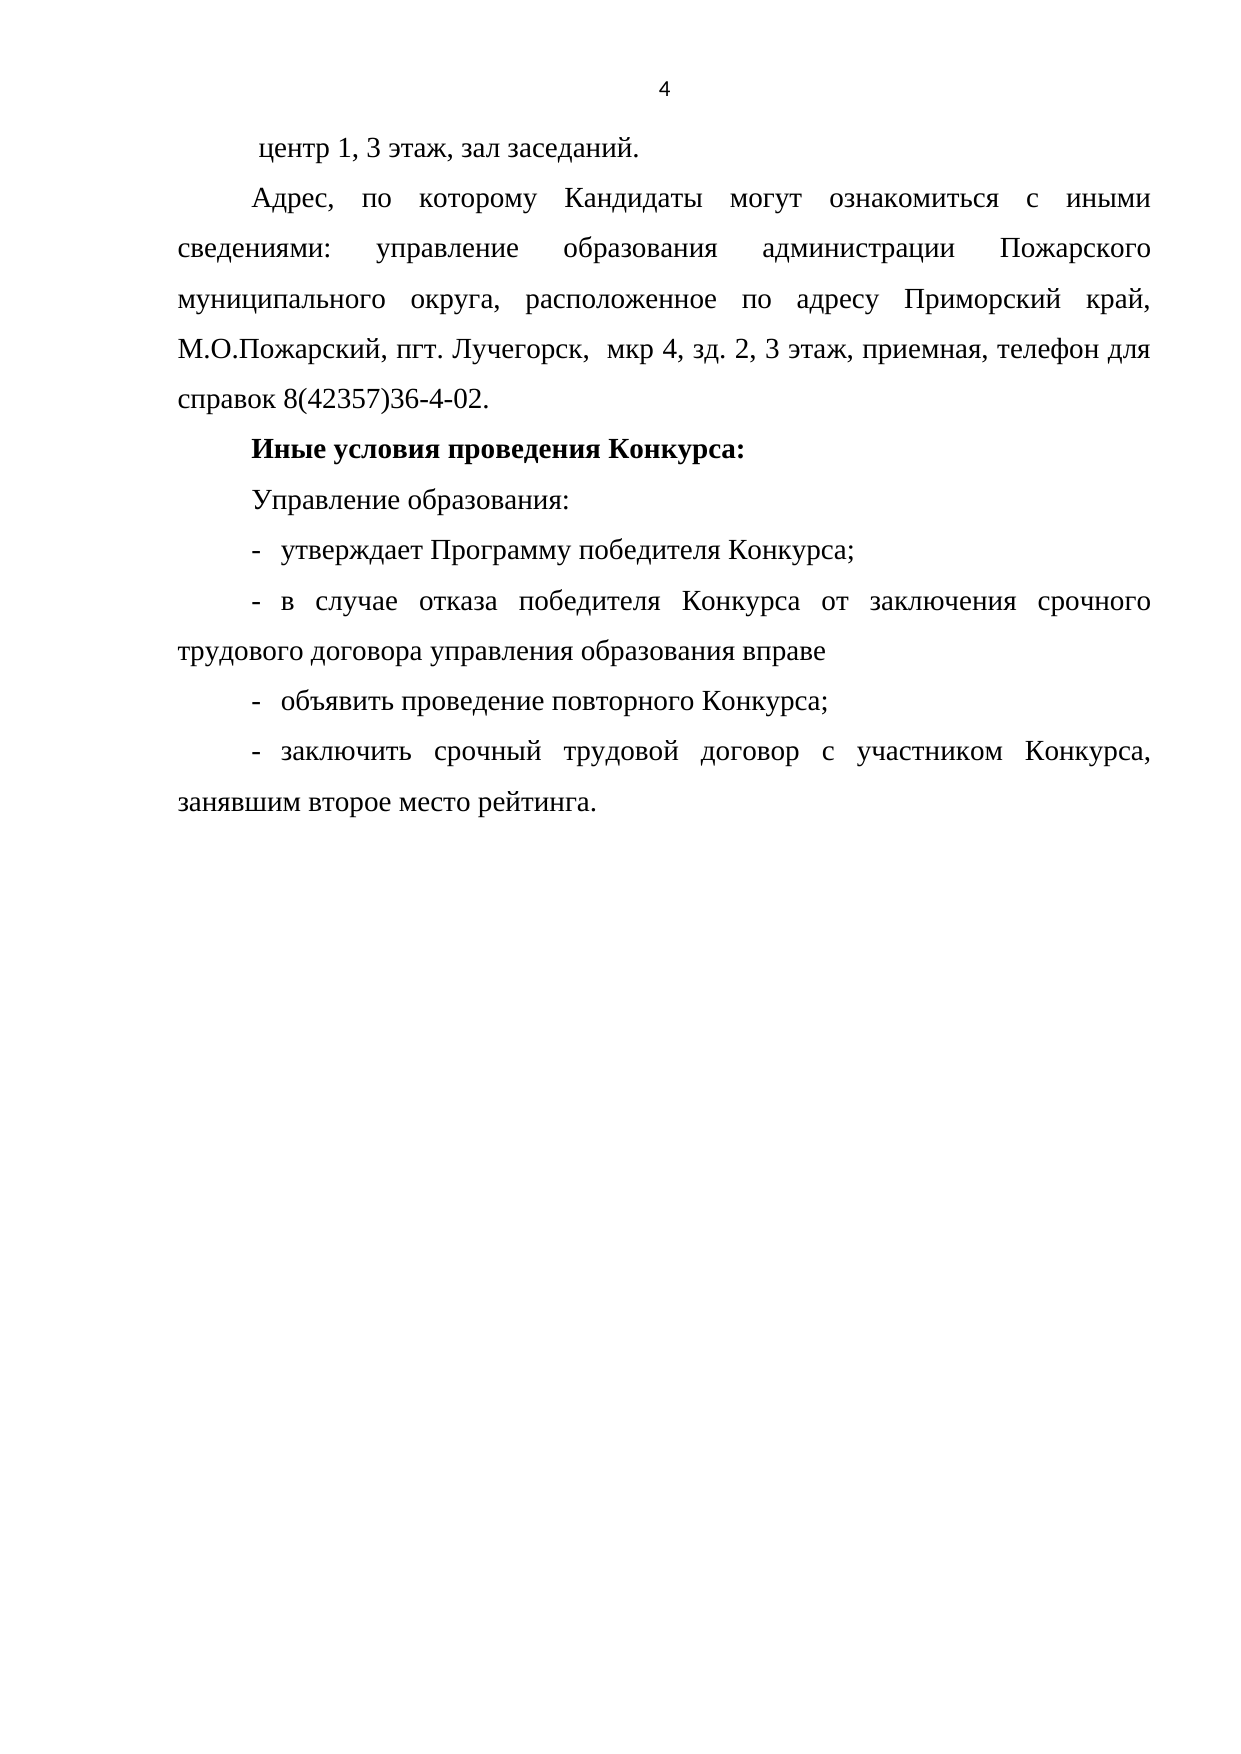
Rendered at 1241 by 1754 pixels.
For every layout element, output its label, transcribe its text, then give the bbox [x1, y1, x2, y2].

text Иные условия проведения Конкурса: [177, 432, 1152, 465]
text Управление образования: [177, 482, 1152, 516]
list заключить срочный трудовой договор с участником Конкурса, занявшим второе место рейтинга. [177, 733, 1152, 817]
list объявить проведение повторного Конкурса; [177, 683, 1152, 717]
text центр 1, 3 этаж, зал заседаний. [177, 130, 1152, 163]
list в случае отказа победителя Конкурса от заключения срочного трудового договора управления образования вправе [177, 583, 1152, 666]
text Адрес, по которому Кандидаты могут ознакомиться с иными сведениями: управление образования администрации Пожарского муниципального округа, расположенное по адресу Приморский край, М.О.Пожарский, пгт. Лучегорск, мкр 4, зд. 2, 3 этаж, приемная, телефон для справок 8(42357)36-4-02. [177, 180, 1152, 415]
list утверждает Программу победителя Конкурса; [177, 532, 1152, 566]
